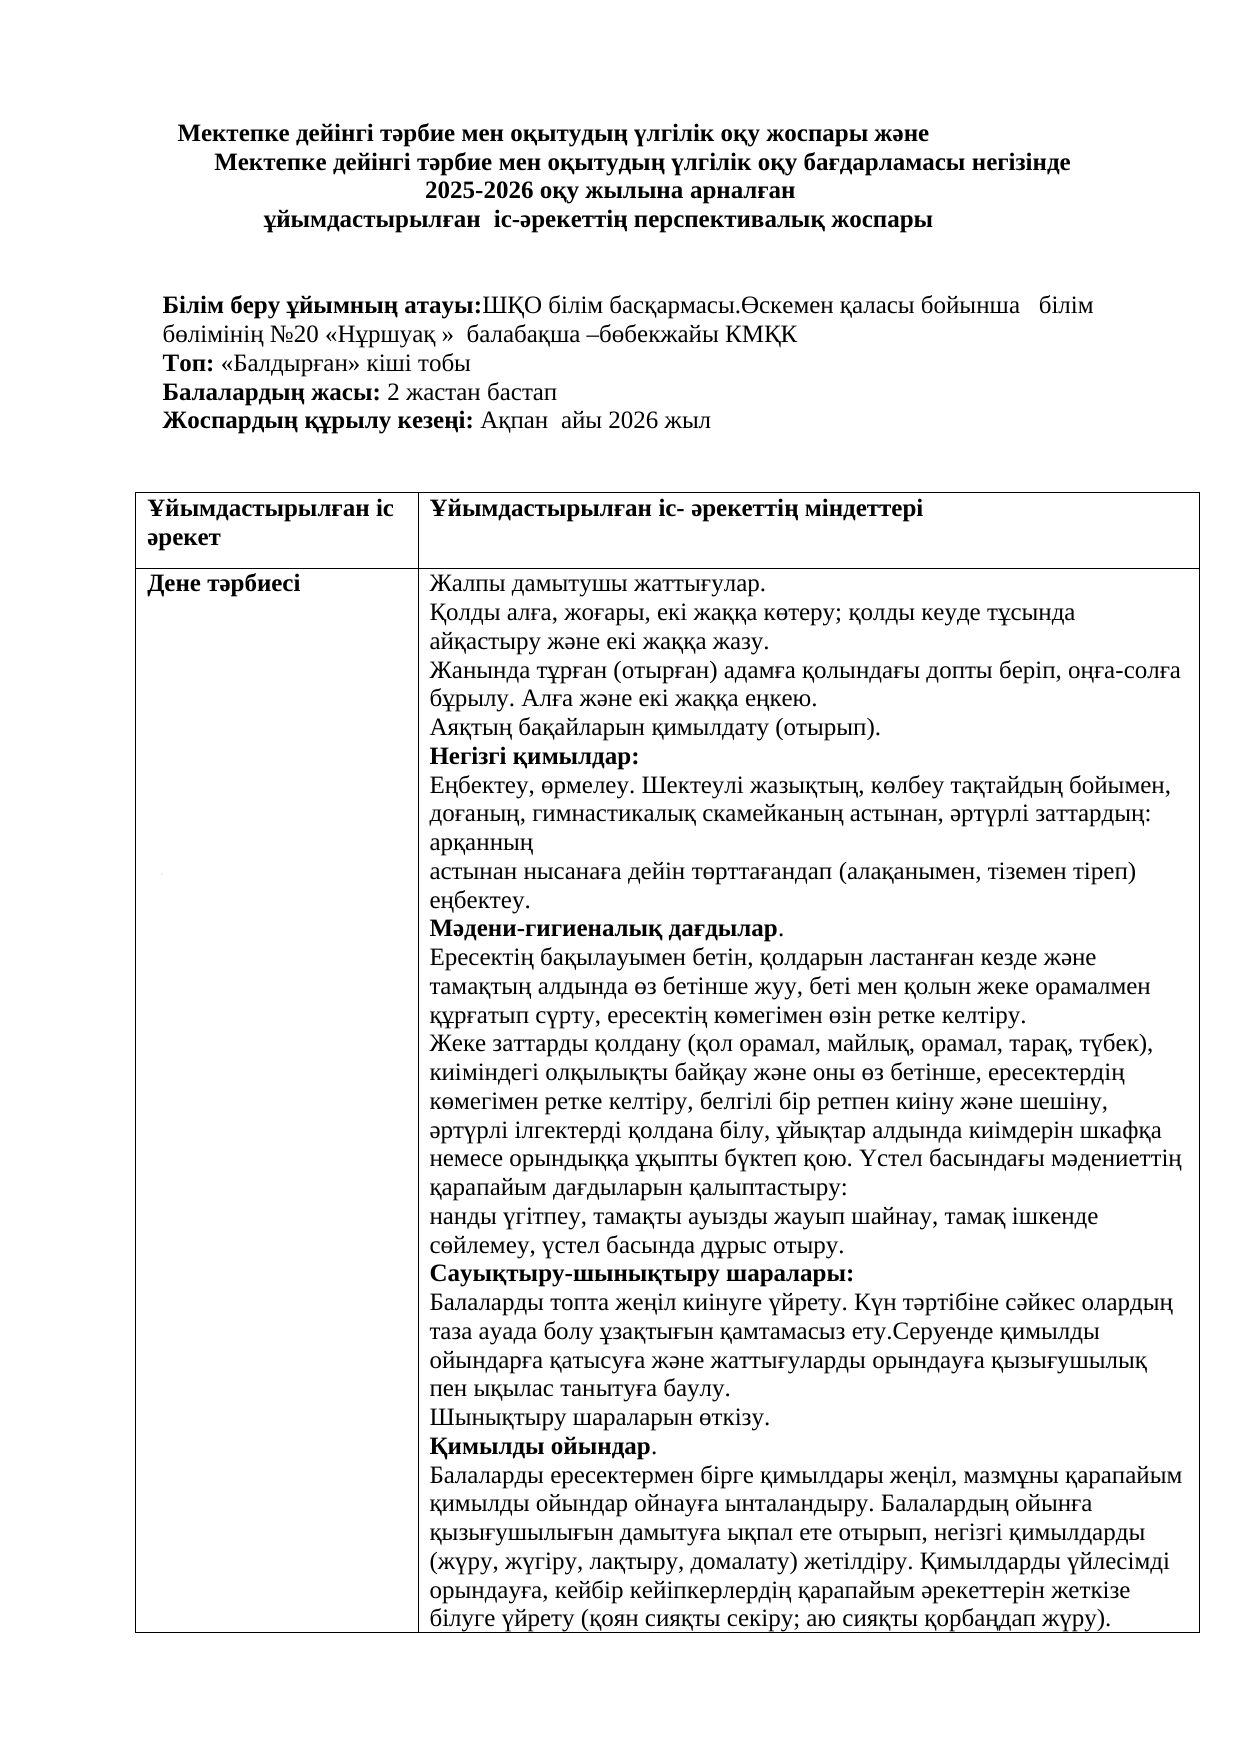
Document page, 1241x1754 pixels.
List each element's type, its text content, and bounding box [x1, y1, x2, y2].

table_cell Дене тәрбиесі [136, 569, 418, 1632]
table_header Ұйымдастырылған іс әрекет [136, 493, 418, 567]
subtitle ұйымдастырылған іс-әрекеттің перспективалық жоспары [0, 204, 1139, 233]
text Мектепке дейінгі тәрбие мен оқытудың үлгілік оқу жоспары және [177, 118, 1152, 147]
text Білім беру ұйымның атауы:ШҚО білім басқармасы.Өскемен қаласы бойынша білім бөлімінің №20 «Нұршуақ » балабақша –бөбекжайы КМҚК [162, 291, 1152, 348]
text Топ: «Балдырған» кіші тобы [162, 348, 1152, 377]
table_header Ұйымдастырылған іс- әрекеттің міндеттері [419, 493, 1199, 567]
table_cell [419, 569, 1199, 1632]
text Балалардың жасы: 2 жастан бастап [162, 377, 1152, 406]
subtitle Мектепке дейінгі тәрбие мен оқытудың үлгілік оқу бағдарламасы негізінде [146, 147, 1138, 176]
text Жоспардың құрылу кезеңі: Ақпан айы 2026 жыл [162, 406, 1152, 434]
text 2025-2026 оқу жылына арналған [0, 176, 1152, 204]
